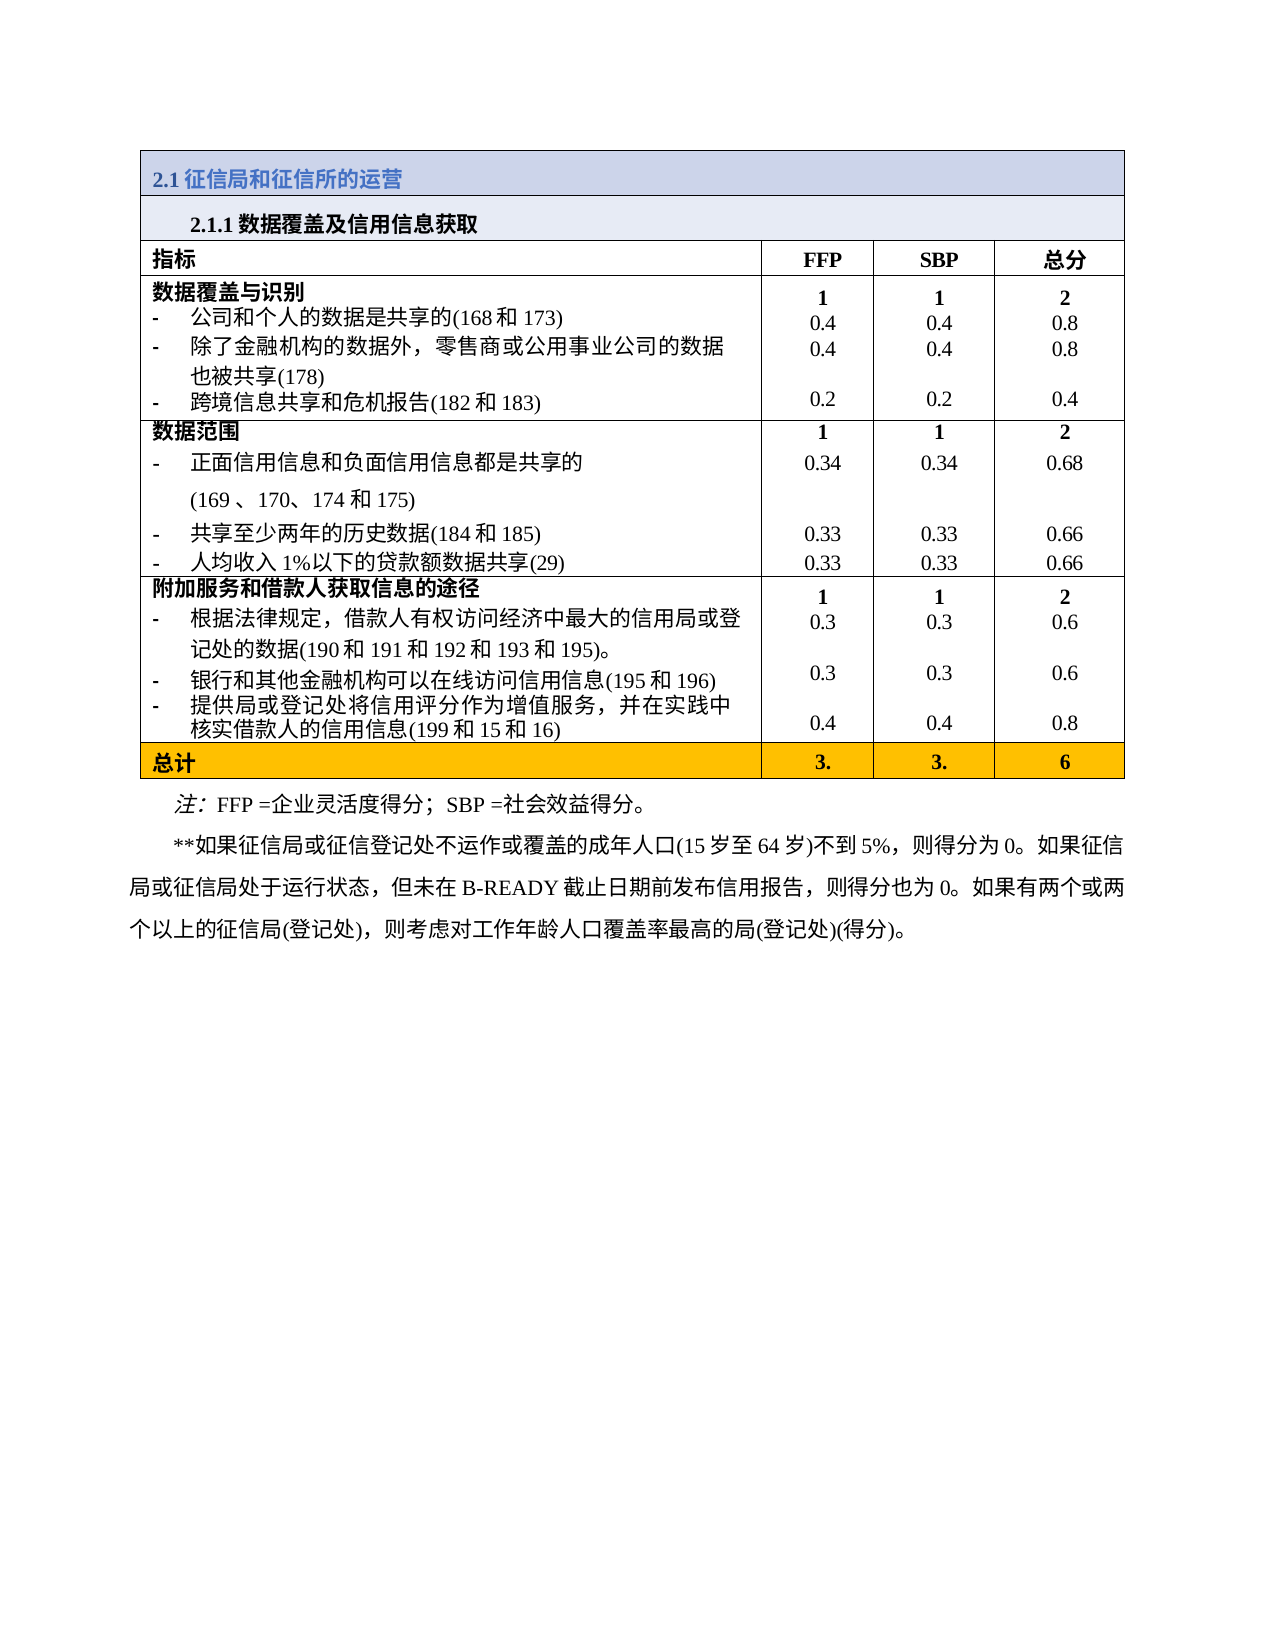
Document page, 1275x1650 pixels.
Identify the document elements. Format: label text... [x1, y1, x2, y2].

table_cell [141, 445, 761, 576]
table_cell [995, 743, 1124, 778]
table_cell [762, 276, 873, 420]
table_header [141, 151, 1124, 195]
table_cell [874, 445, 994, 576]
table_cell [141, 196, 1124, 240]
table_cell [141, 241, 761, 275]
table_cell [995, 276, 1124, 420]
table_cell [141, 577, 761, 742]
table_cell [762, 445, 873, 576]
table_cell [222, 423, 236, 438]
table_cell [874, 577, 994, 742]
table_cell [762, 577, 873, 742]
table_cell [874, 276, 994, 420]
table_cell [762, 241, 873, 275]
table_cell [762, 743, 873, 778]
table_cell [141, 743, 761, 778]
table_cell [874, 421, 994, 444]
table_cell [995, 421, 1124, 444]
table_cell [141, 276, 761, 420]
text **如果征信局或征信登记处不运作或覆盖的成年人口(15岁至64岁)不到5%，则得分为0。如果征信局或征信局处于运行状态，但未在B-READY截止日期前发布信用报告，则得分也为0。如果有两个或两个以上的征信局(登记处)，则考虑对工作年龄人口覆盖率最高的局(登记处)(得分)。 [129, 820, 1146, 945]
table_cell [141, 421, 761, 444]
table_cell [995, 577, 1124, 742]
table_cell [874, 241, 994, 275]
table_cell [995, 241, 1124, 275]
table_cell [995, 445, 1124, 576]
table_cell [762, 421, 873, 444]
text 注：FFP =企业灵活度得分；SBP =社会效益得分。 [129, 779, 1146, 820]
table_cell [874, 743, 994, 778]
